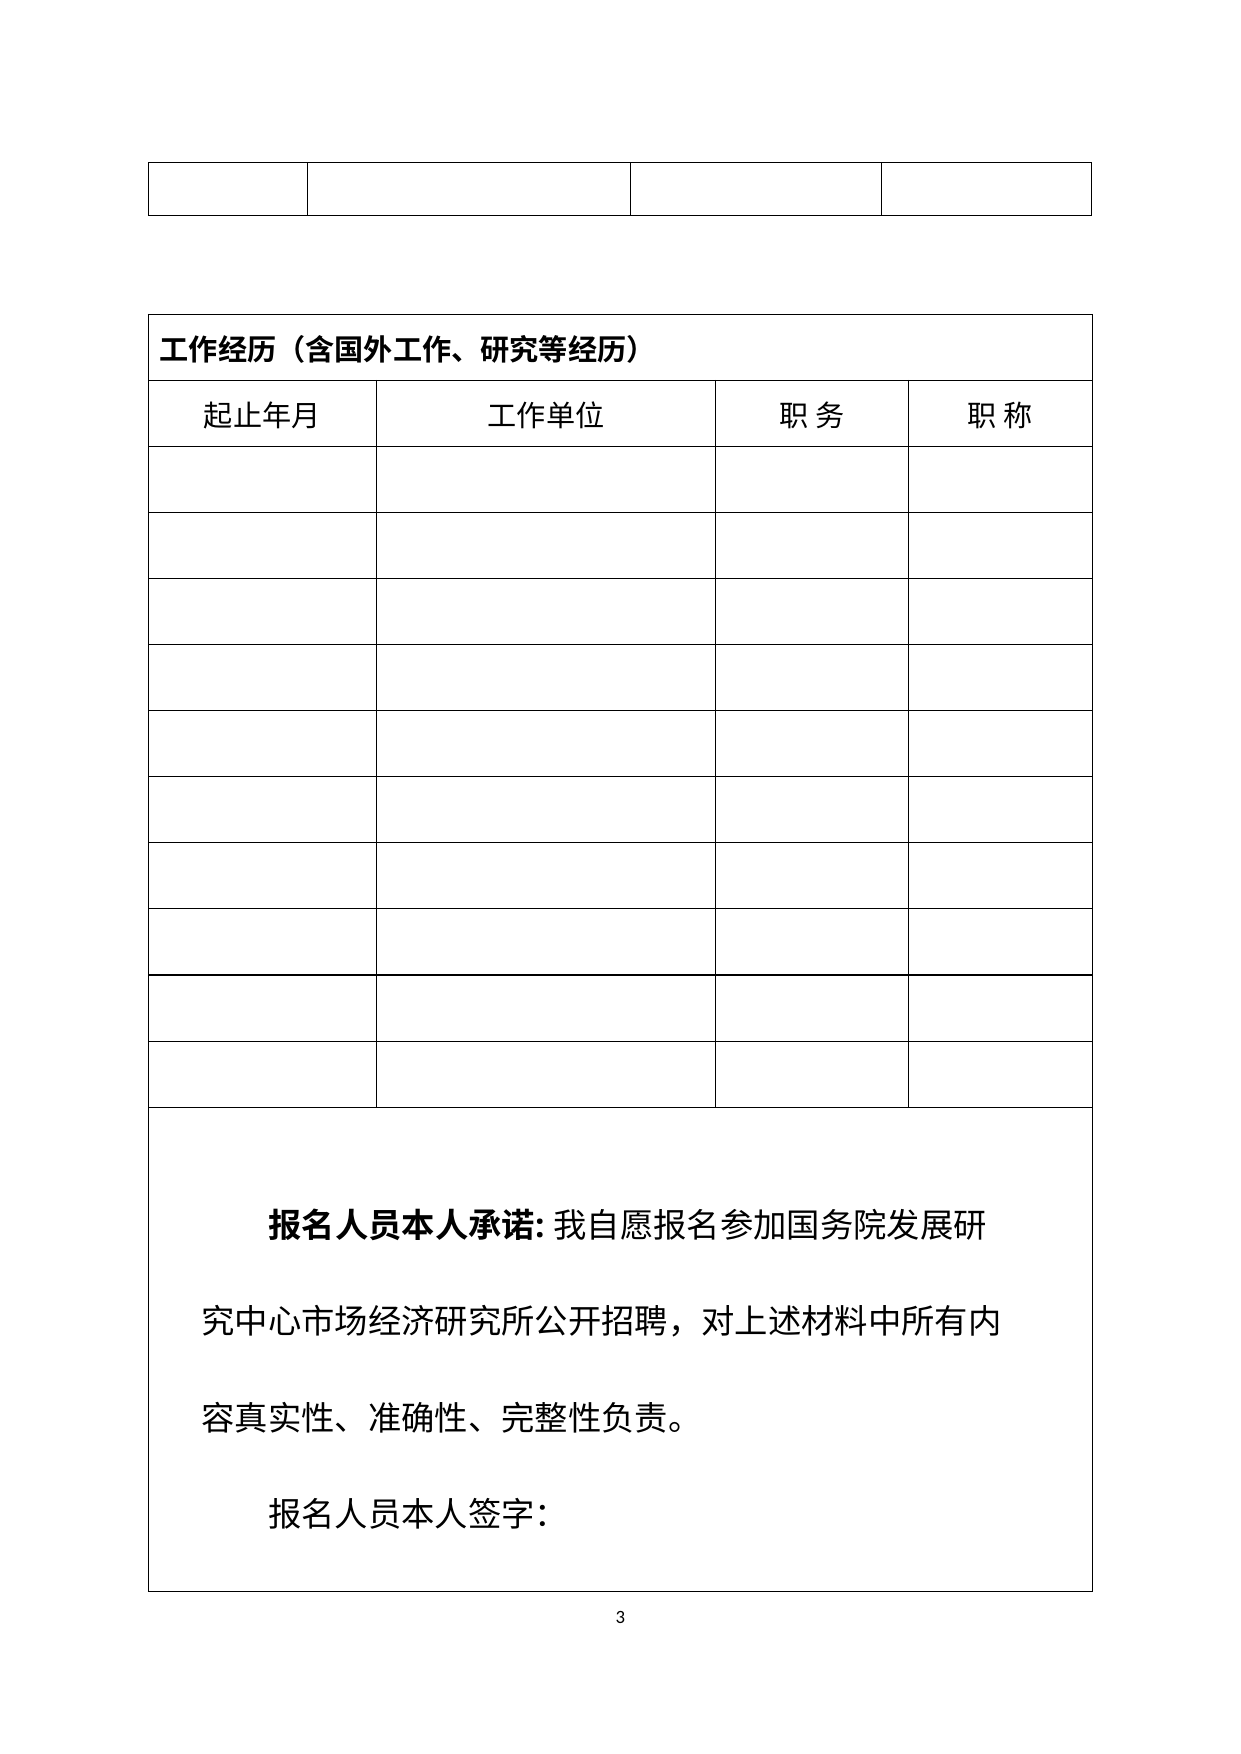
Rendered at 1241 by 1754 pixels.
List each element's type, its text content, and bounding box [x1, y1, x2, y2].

table_cell [716, 909, 908, 974]
table_cell 工作单位 [377, 381, 715, 446]
table_cell [149, 579, 376, 644]
table_cell [377, 777, 715, 842]
table_cell [909, 976, 1092, 1041]
table_cell [716, 777, 908, 842]
table_cell [377, 976, 715, 1041]
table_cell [149, 1108, 1092, 1591]
table_cell [377, 909, 715, 974]
table_cell [149, 843, 376, 908]
table_cell [377, 447, 715, 512]
table_cell [377, 513, 715, 578]
table_cell [909, 513, 1092, 578]
table_cell [149, 976, 376, 1041]
table_cell 起止年月 [149, 381, 376, 446]
table_cell [716, 579, 908, 644]
table_cell [149, 645, 376, 710]
table_cell [716, 1042, 908, 1107]
table_cell [149, 447, 376, 512]
table_cell [377, 711, 715, 776]
table_cell [631, 163, 881, 215]
table_cell [716, 645, 908, 710]
table_cell [149, 163, 307, 215]
table_cell [909, 645, 1092, 710]
table_cell [909, 711, 1092, 776]
table_cell [716, 976, 908, 1041]
table_cell [377, 1042, 715, 1107]
table_cell [882, 163, 1091, 215]
table_cell [308, 163, 630, 215]
table_cell [909, 1042, 1092, 1107]
table_cell [716, 513, 908, 578]
table_cell [716, 447, 908, 512]
table_cell [716, 711, 908, 776]
table_cell [377, 579, 715, 644]
table_cell [716, 843, 908, 908]
table_cell 职 务 [716, 381, 908, 446]
table_cell [377, 645, 715, 710]
table_cell 职 称 [909, 381, 1092, 446]
table_cell [149, 513, 376, 578]
table_cell [377, 843, 715, 908]
table_cell [909, 843, 1092, 908]
table_cell [909, 777, 1092, 842]
table_cell [909, 909, 1092, 974]
table_cell [149, 909, 376, 974]
table_cell [149, 1042, 376, 1107]
table_header 工作经历（含国外工作、研究等经历） [149, 315, 1092, 380]
table_cell [909, 579, 1092, 644]
table_cell [149, 777, 376, 842]
table_cell [149, 711, 376, 776]
table_cell [909, 447, 1092, 512]
